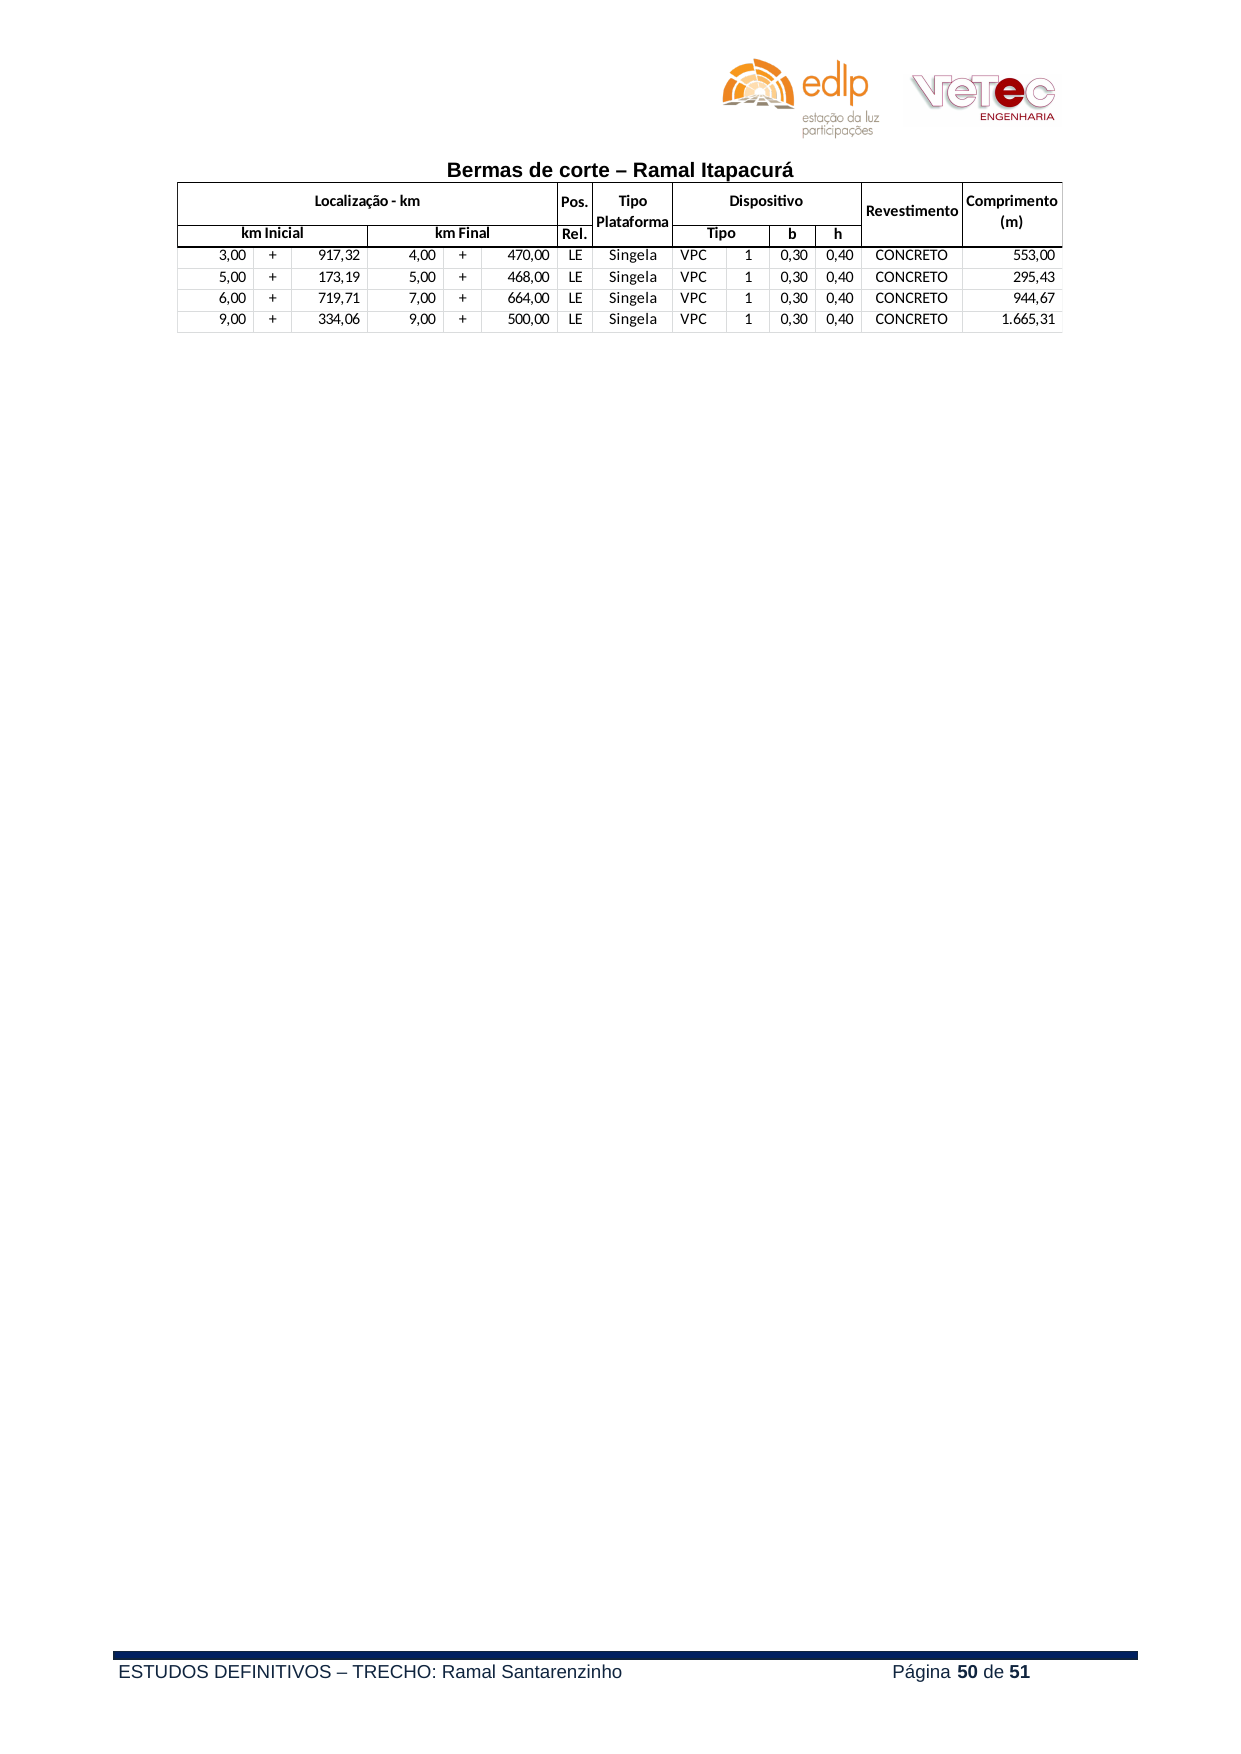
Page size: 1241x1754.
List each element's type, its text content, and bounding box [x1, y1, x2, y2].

picture [701, 26, 893, 158]
picture [903, 74, 1062, 127]
text Bermas de corte – Ramal Itapacurá [177, 158, 1063, 182]
